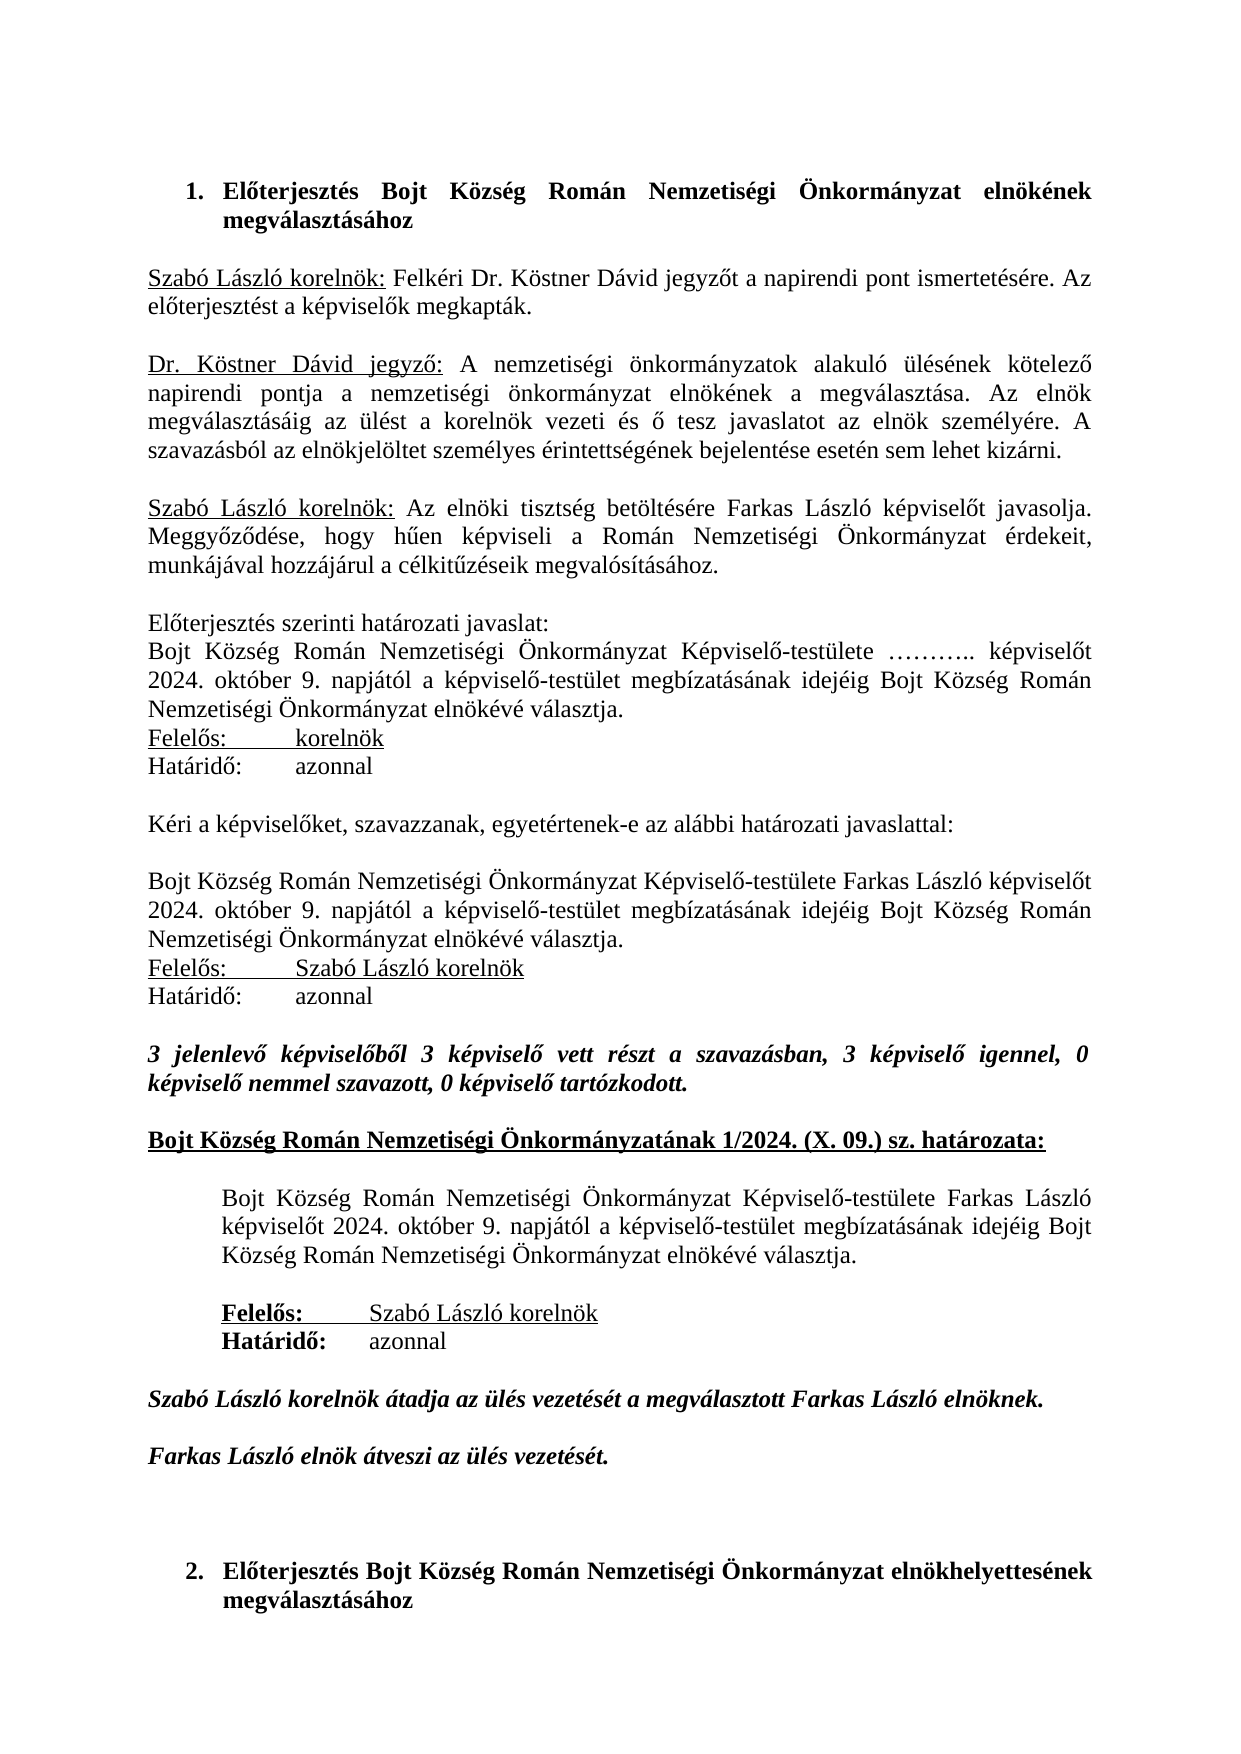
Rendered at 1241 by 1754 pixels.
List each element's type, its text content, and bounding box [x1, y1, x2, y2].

text 3 jelenlevő képviselőből 3 képviselő vett részt a szavazásban, 3 képviselő igennel, 0 képviselő nemmel szavazott, 0 képviselő tartózkodott. [148, 1039, 1093, 1096]
text Bojt Község Román Nemzetiségi Önkormányzatának 1/2024. (X. 09.) sz. határozata: [148, 1125, 1093, 1154]
text Határidő: azonnal [148, 1326, 1093, 1355]
text Bojt Község Román Nemzetiségi Önkormányzat Képviselő-testülete ……….. képviselőt 2024. október 9. napjától a képviselő-testület megbízatásának idejéig Bojt Község Román Nemzetiségi Önkormányzat elnökévé választja. [148, 636, 1093, 723]
text Felelős: korelnök [148, 723, 1093, 751]
text Bojt Község Román Nemzetiségi Önkormányzat Képviselő-testülete Farkas László képviselőt 2024. október 9. napjától a képviselő-testület megbízatásának idejéig Bojt Község Román Nemzetiségi Önkormányzat elnökévé választja. [148, 866, 1093, 953]
text Bojt Község Román Nemzetiségi Önkormányzat Képviselő-testülete Farkas László képviselőt 2024. október 9. napjától a képviselő-testület megbízatásának idejéig Bojt Község Román Nemzetiségi Önkormányzat elnökévé választja. [221, 1183, 1093, 1269]
text Határidő: azonnal [148, 751, 1093, 780]
text Felelős: Szabó László korelnök [148, 953, 1093, 981]
list Előterjesztés Bojt Község Román Nemzetiségi Önkormányzat elnökének megválasztásához [185, 176, 1093, 234]
text Szabó László korelnök: Az elnöki tisztség betöltésére Farkas László képviselőt javasolja. Meggyőződése, hogy hűen képviseli a Román Nemzetiségi Önkormányzat érdekeit, munkájával hozzájárul a célkitűzéseik megvalósításához. [148, 493, 1093, 579]
text Szabó László korelnök átadja az ülés vezetését a megválasztott Farkas László elnöknek. [148, 1384, 1093, 1413]
list Előterjesztés Bojt Község Román Nemzetiségi Önkormányzat elnökhelyettesének megválasztásához [185, 1556, 1093, 1614]
text Előterjesztés szerinti határozati javaslat: [148, 608, 1093, 636]
text Dr. Köstner Dávid jegyző: A nemzetiségi önkormányzatok alakuló ülésének kötelező napirendi pontja a nemzetiségi önkormányzat elnökének a megválasztása. Az elnök megválasztásáig az ülést a korelnök vezeti és ő tesz javaslatot az elnök személyére. A szavazásból az elnökjelöltet személyes érintettségének bejelentése esetén sem lehet kizárni. [148, 349, 1093, 464]
text Határidő: azonnal [148, 981, 1093, 1010]
text Felelős: Szabó László korelnök [148, 1298, 1093, 1326]
text Szabó László korelnök: Felkéri Dr. Köstner Dávid jegyzőt a napirendi pont ismertetésére. Az előterjesztést a képviselők megkapták. [148, 263, 1093, 320]
text Farkas László elnök átveszi az ülés vezetését. [148, 1441, 1093, 1470]
text Kéri a képviselőket, szavazzanak, egyetértenek-e az alábbi határozati javaslattal: [148, 809, 1093, 838]
